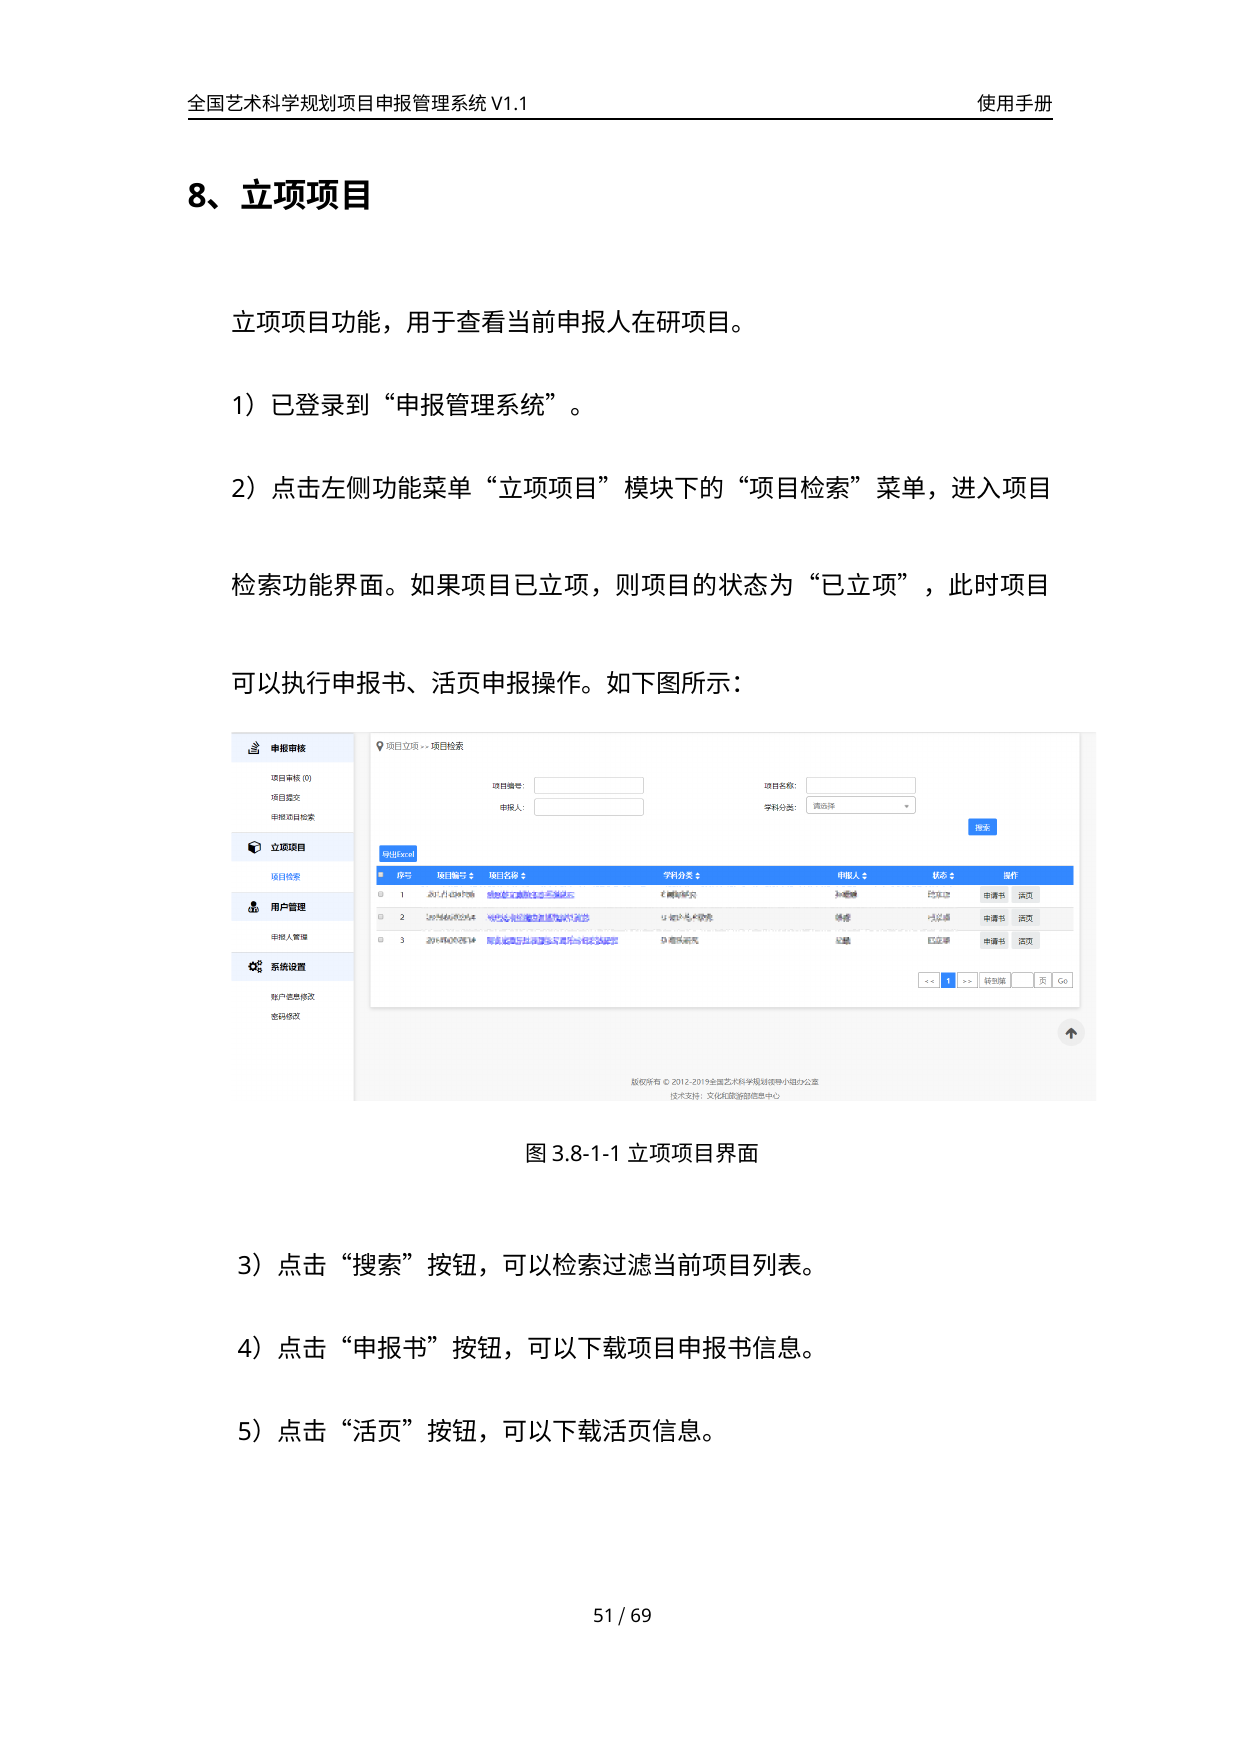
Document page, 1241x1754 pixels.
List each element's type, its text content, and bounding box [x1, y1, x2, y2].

text 立项项目功能，用于查看当前申报人在研项目。 [187, 288, 1053, 353]
list 1）已登录到“申报管理系统”。 [231, 371, 1053, 436]
text 图3.8-1-1 立项项目界面 [187, 1135, 1053, 1168]
subtitle 立项项目 [187, 160, 1053, 225]
list 3）点击“搜索”按钮，可以检索过滤当前项目列表。 [187, 1231, 1053, 1296]
list 2）点击左侧功能菜单“立项项目”模块下的“项目检索”菜单，进入项目检索功能界面。如果项目已立项，则项目的状态为“已立项”，此时项目可以执行申报书、活页申报操作。如下图所示： [231, 454, 1053, 714]
picture [231, 732, 1097, 1101]
list 4）点击“申报书”按钮，可以下载项目申报书信息。 [187, 1314, 1053, 1379]
list 5）点击“活页”按钮，可以下载活页信息。 [187, 1397, 1053, 1462]
